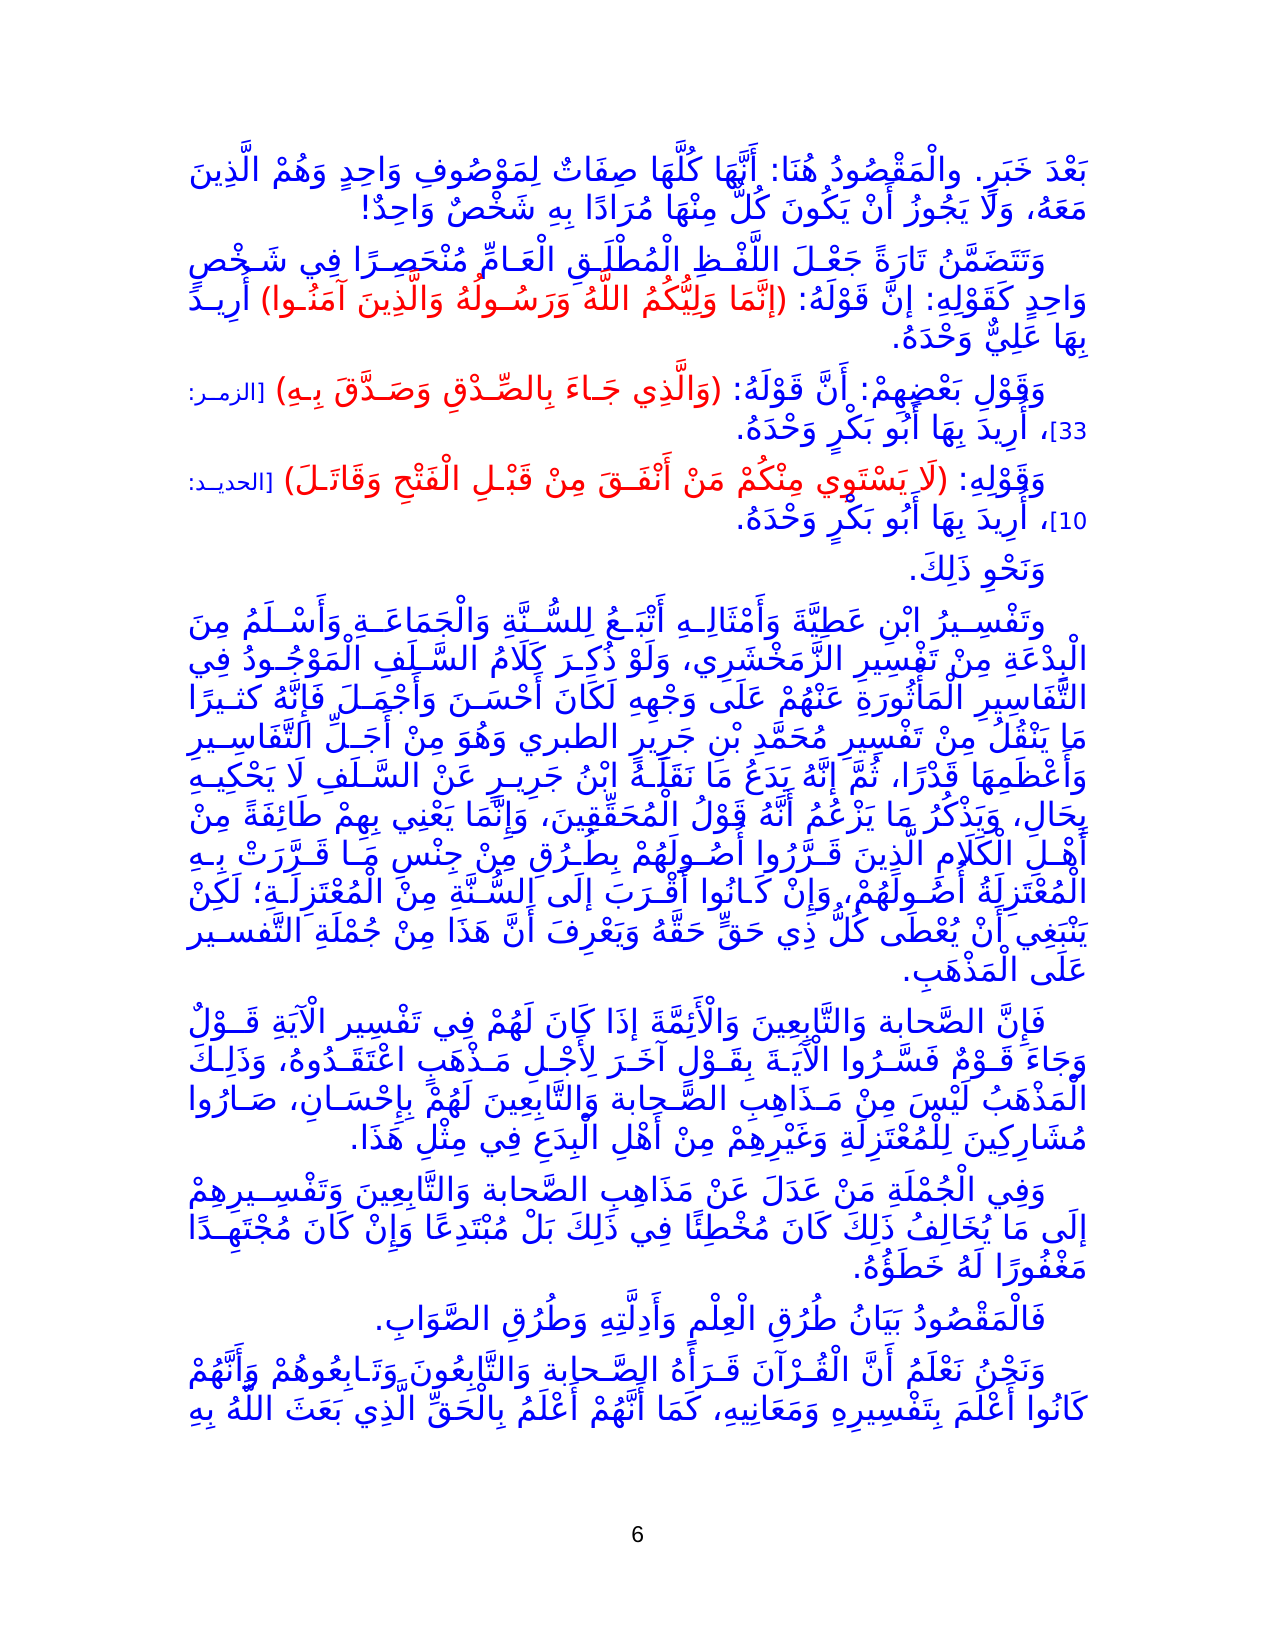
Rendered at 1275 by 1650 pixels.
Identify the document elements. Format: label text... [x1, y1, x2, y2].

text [187, 150, 1087, 228]
text فَإِنَّ الصَّحابة وَالتَّابِعِينَ وَالْأَئِمَّةَ إذَا كَانَ لَهُمْ فِي تَفْسِير الْآيَةِ قَوْلٌ وَجَاءَ قَوْمٌ فَسَّرُوا الْآيَةَ بِقَوْلِ آخَرَ لِأَجْلِ مَذْهَبٍ اعْتَقَدُوهُ، وَذَلِكَ الْمَذْهَبُ لَيْسَ مِنْ مَذَاهِبِ الصَّحابة وَالتَّابِعِينَ لَهُمْ بِإِحْسَانِ، صَارُوا مُشَارِكِينَ لِلْمُعْتَزِلَةِ وَغَيْرِهِمْ مِنْ أَهْلِ الْبِدَعِ فِي مِثْلِ هَذَا. [187, 1002, 1087, 1157]
text وَقَوْلِ بَعْضِهِمْ: أَنَّ قَوْلَهُ: ﴿وَالَّذِي جَاءَ بِالصِّدْقِ وَصَدَّقَ بِهِ﴾ [الزمر: 33]، أُرِيدَ بِهَا أَبُو بَكْرٍ وَحْدَهُ. [187, 369, 1087, 447]
text وَتَتَضَمَّنُ تَارَةً جَعْلَ اللَّفْظِ الْمُطْلَقِ الْعَامِّ مُنْحَصِرًا فِي شَخْصٍ وَاحِدٍ كَقَوْلِهِ: إنَّ قَوْلَهُ: ﴿إنَّمَا وَلِيُّكُمُ اللَّهُ وَرَسُولُهُ وَالَّذِينَ آمَنُوا﴾ أُرِيدَ بِهَا عَلِيٌّ وَحْدَهُ. [187, 240, 1087, 357]
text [187, 1350, 1087, 1428]
text وتَفْسِيرُ ابْنِ عَطِيَّةَ وَأَمْثَالِهِ أَتْبَعُ لِلسُّنَّةِ وَالْجَمَاعَةِ وَأَسْلَمُ مِنَ الْبِدْعَةِ مِنْ تَفْسِيرِ الزَّمَخْشَرِي، وَلَوْ ذُكِرَ كَلَامُ السَّلَفِ الْمَوْجُودُ فِي التَّفَاسِيرِ الْمَأْثُورَةِ عَنْهُمْ عَلَى وَجْهِهِ لَكَانَ أَحْسَنَ وَأَجْمَلَ فَإِنَّهُ كثيرًا مَا يَنْقُلُ مِنْ تَفْسِيرِ مُحَمَّدِ بْنِ جَرِيرٍ الطبري وَهُوَ مِنْ أَجَلِّ التَّفَاسِيرِ وَأَعْظَمِهَا قَدْرًا، ثُمَّ إنَّهُ يَدَعُ مَا نَقَلَهُ ابْنُ جَرِيرٍ عَنْ السَّلَفِ لَا يَحْكِيهِ بِحَالِ، وَيَذْكُرُ مَا يَزْعُمُ أَنَّهُ قَوْلُ الْمُحَقِّقِينَ، وَإِنَّمَا يَعْنِي بِهِمْ طَائِفَةً مِنْ أَهْلِ الْكَلَامِ الَّذِينَ قَرَّرُوا أُصُولَهُمْ بِطُرُقِ مِنْ جِنْسِ مَا قَرَّرَتْ بِهِ الْمُعْتَزِلَةُ أُصُولَهُمْ، وَإِنْ كَانُوا أَقْرَبَ إلَى السُّنَّةِ مِنْ الْمُعْتَزِلَةِ؛ لَكِنْ يَنْبَغِي أَنْ يُعْطَى كُلُّ ذِي حَقٍّ حَقَّهُ وَيَعْرِفَ أَنَّ هَذَا مِنْ جُمْلَةِ التَّفسير عَلَى الْمَذْهَبِ. [187, 601, 1087, 989]
text وَفِي الْجُمْلَةِ مَنْ عَدَلَ عَنْ مَذَاهِبِ الصَّحابة وَالتَّابِعِينَ وَتَفْسِيرِهِمْ إلَى مَا يُخَالِفُ ذَلِكَ كَانَ مُخْطِئًا فِي ذَلِكَ بَلْ مُبْتَدِعًا وَإِنْ كَانَ مُجْتَهِدًا مَغْفُورًا لَهُ خَطَؤُهُ. [187, 1170, 1087, 1287]
text وَنَحْوِ ذَلِكَ. [187, 550, 1087, 588]
text وَقَوْلِهِ: ﴿لَا يَسْتَوِي مِنْكُمْ مَنْ أَنْفَقَ مِنْ قَبْلِ الْفَتْحِ وَقَاتَلَ﴾ [الحديد: 10]، أُرِيدَ بِهَا أَبُو بَكْرٍ وَحْدَهُ. [187, 459, 1087, 537]
text فَالْمَقْصُودُ بَيَانُ طُرُقِ الْعِلْمِ وَأَدِلَّتِهِ وَطُرُقِ الصَّوَابِ. [187, 1299, 1087, 1338]
